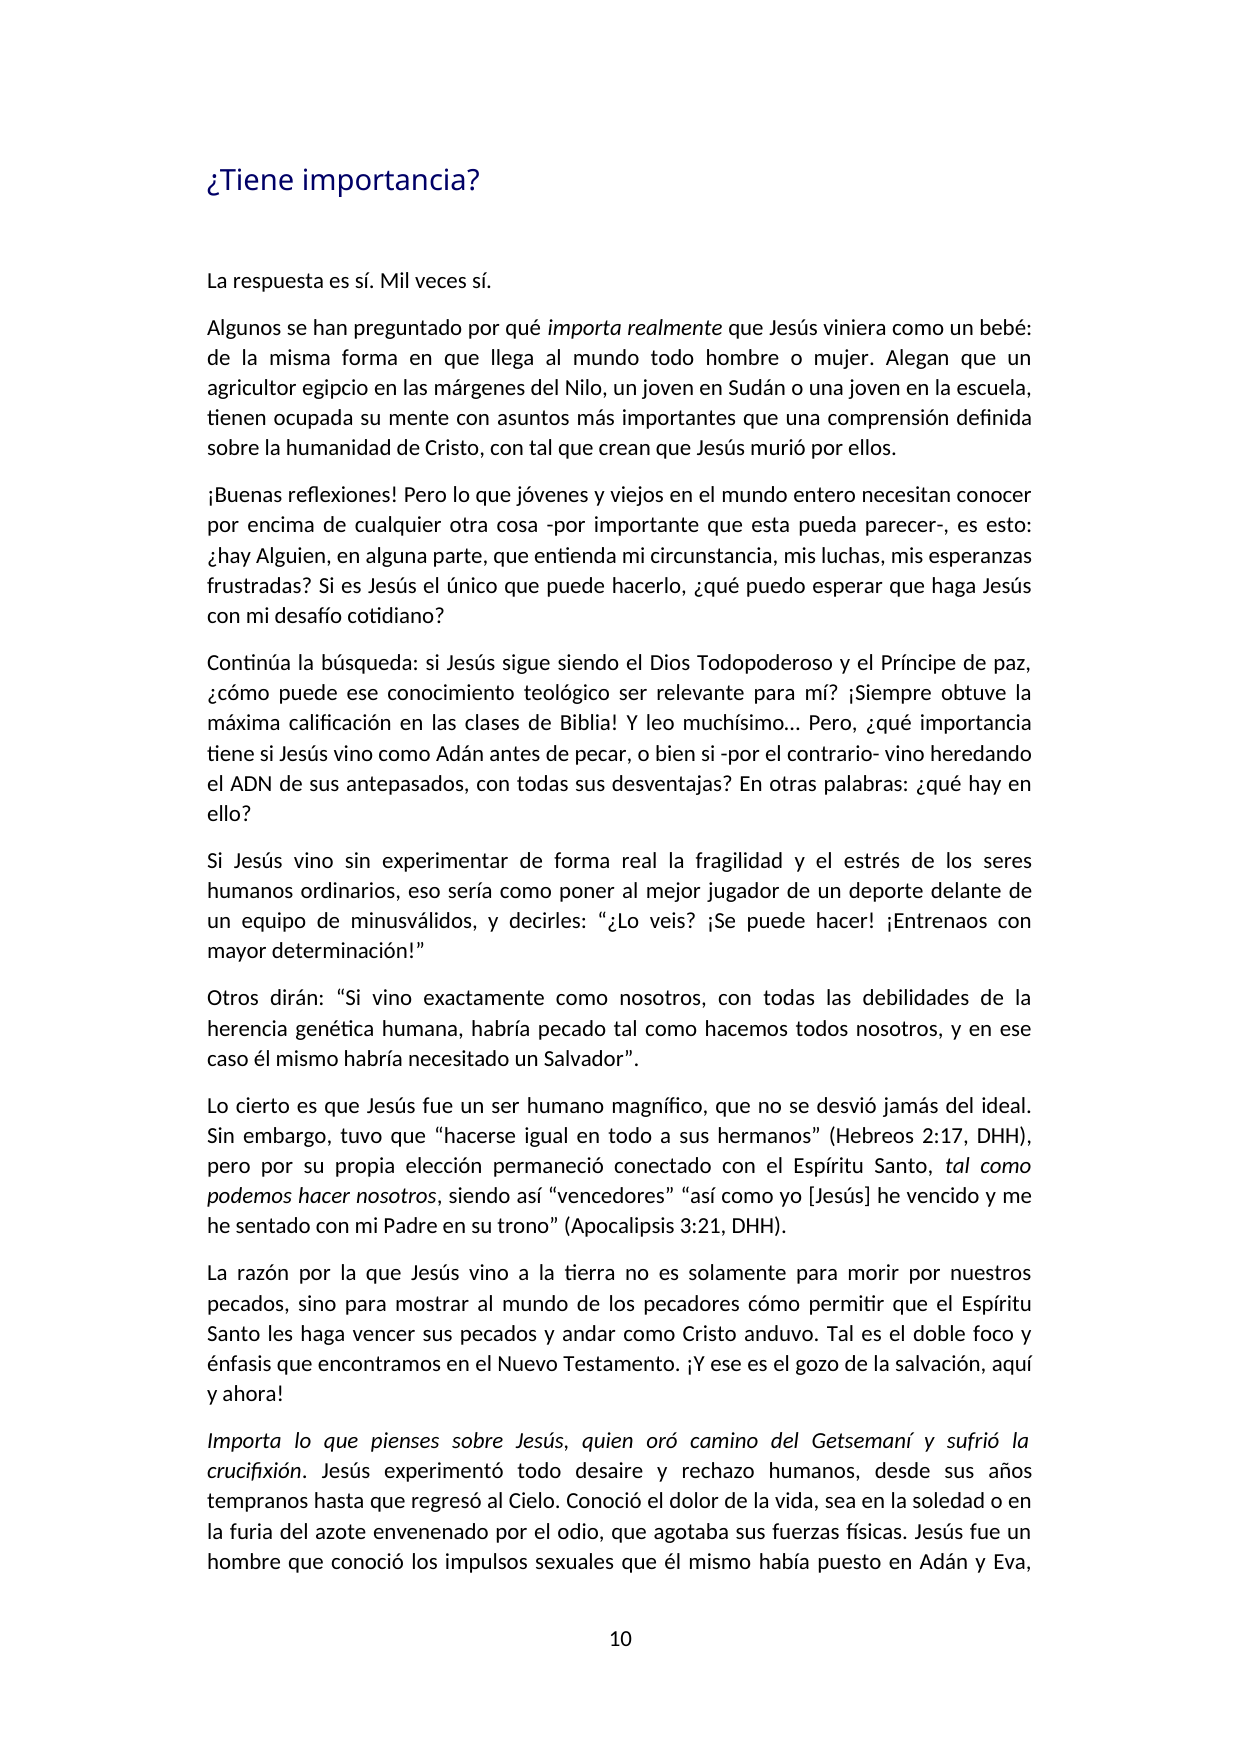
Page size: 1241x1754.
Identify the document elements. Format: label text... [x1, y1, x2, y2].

text La razón por la que Jesús vino a la tierra no es solamente para morir por nuestros pecados, sino para mostrar al mundo de los pecadores cómo permitir que el Espíritu Santo les haga vencer sus pecados y andar como Cristo anduvo. Tal es el doble foco y énfasis que encontramos en el Nuevo Testamento. ¡Y ese es el gozo de la salvación, aquí y ahora! [207, 1258, 1033, 1407]
text Otros dirán: “Si vino exactamente como nosotros, con todas las debilidades de la herencia genética humana, habría pecado tal como hacemos todos nosotros, y en ese caso él mismo habría necesitado un Salvador”. [207, 983, 1033, 1072]
text Continúa la búsqueda: si Jesús sigue siendo el Dios Todopoderoso y el Príncipe de paz, ¿cómo puede ese conocimiento teológico ser relevante para mí? ¡Siempre obtuve la máxima calificación en las clases de Biblia! Y leo muchísimo… Pero, ¿qué importancia tiene si Jesús vino como Adán antes de pecar, o bien si -por el contrario- vino heredando el ADN de sus antepasados, con todas sus desventajas? En otras palabras: ¿qué hay en ello? [207, 648, 1033, 827]
text Lo cierto es que Jesús fue un ser humano magnífico, que no se desvió jamás del ideal. Sin embargo, tuvo que “hacerse igual en todo a sus hermanos” (Hebreos 2:17, DHH), pero por su propia elección permaneció conectado con el Espíritu Santo, tal como podemos hacer nosotros, siendo así “vencedores” “así como yo [Jesús] he vencido y me he sentado con mi Padre en su trono” (Apocalipsis 3:21, DHH). [207, 1091, 1033, 1240]
text ¿Tiene importancia? [207, 159, 1033, 199]
text ¡Buenas reflexiones! Pero lo que jóvenes y viejos en el mundo entero necesitan conocer por encima de cualquier otra cosa -por importante que esta pueda parecer-, es esto: ¿hay Alguien, en alguna parte, que entienda mi circunstancia, mis luchas, mis esperanzas frustradas? Si es Jesús el único que puede hacerlo, ¿qué puedo esperar que haga Jesús con mi desafío cotidiano? [207, 480, 1033, 629]
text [207, 1426, 1033, 1575]
text Algunos se han preguntado por qué importa realmente que Jesús viniera como un bebé: de la misma forma en que llega al mundo todo hombre o mujer. Alegan que un agricultor egipcio en las márgenes del Nilo, un joven en Sudán o una joven en la escuela, tienen ocupada su mente con asuntos más importantes que una comprensión definida sobre la humanidad de Cristo, con tal que crean que Jesús murió por ellos. [207, 313, 1033, 462]
text La respuesta es sí. Mil veces sí. [207, 266, 1033, 294]
text Si Jesús vino sin experimentar de forma real la fragilidad y el estrés de los seres humanos ordinarios, eso sería como poner al mejor jugador de un deporte delante de un equipo de minusválidos, y decirles: “¿Lo veis? ¡Se puede hacer! ¡Entrenaos con mayor determinación!” [207, 846, 1033, 965]
